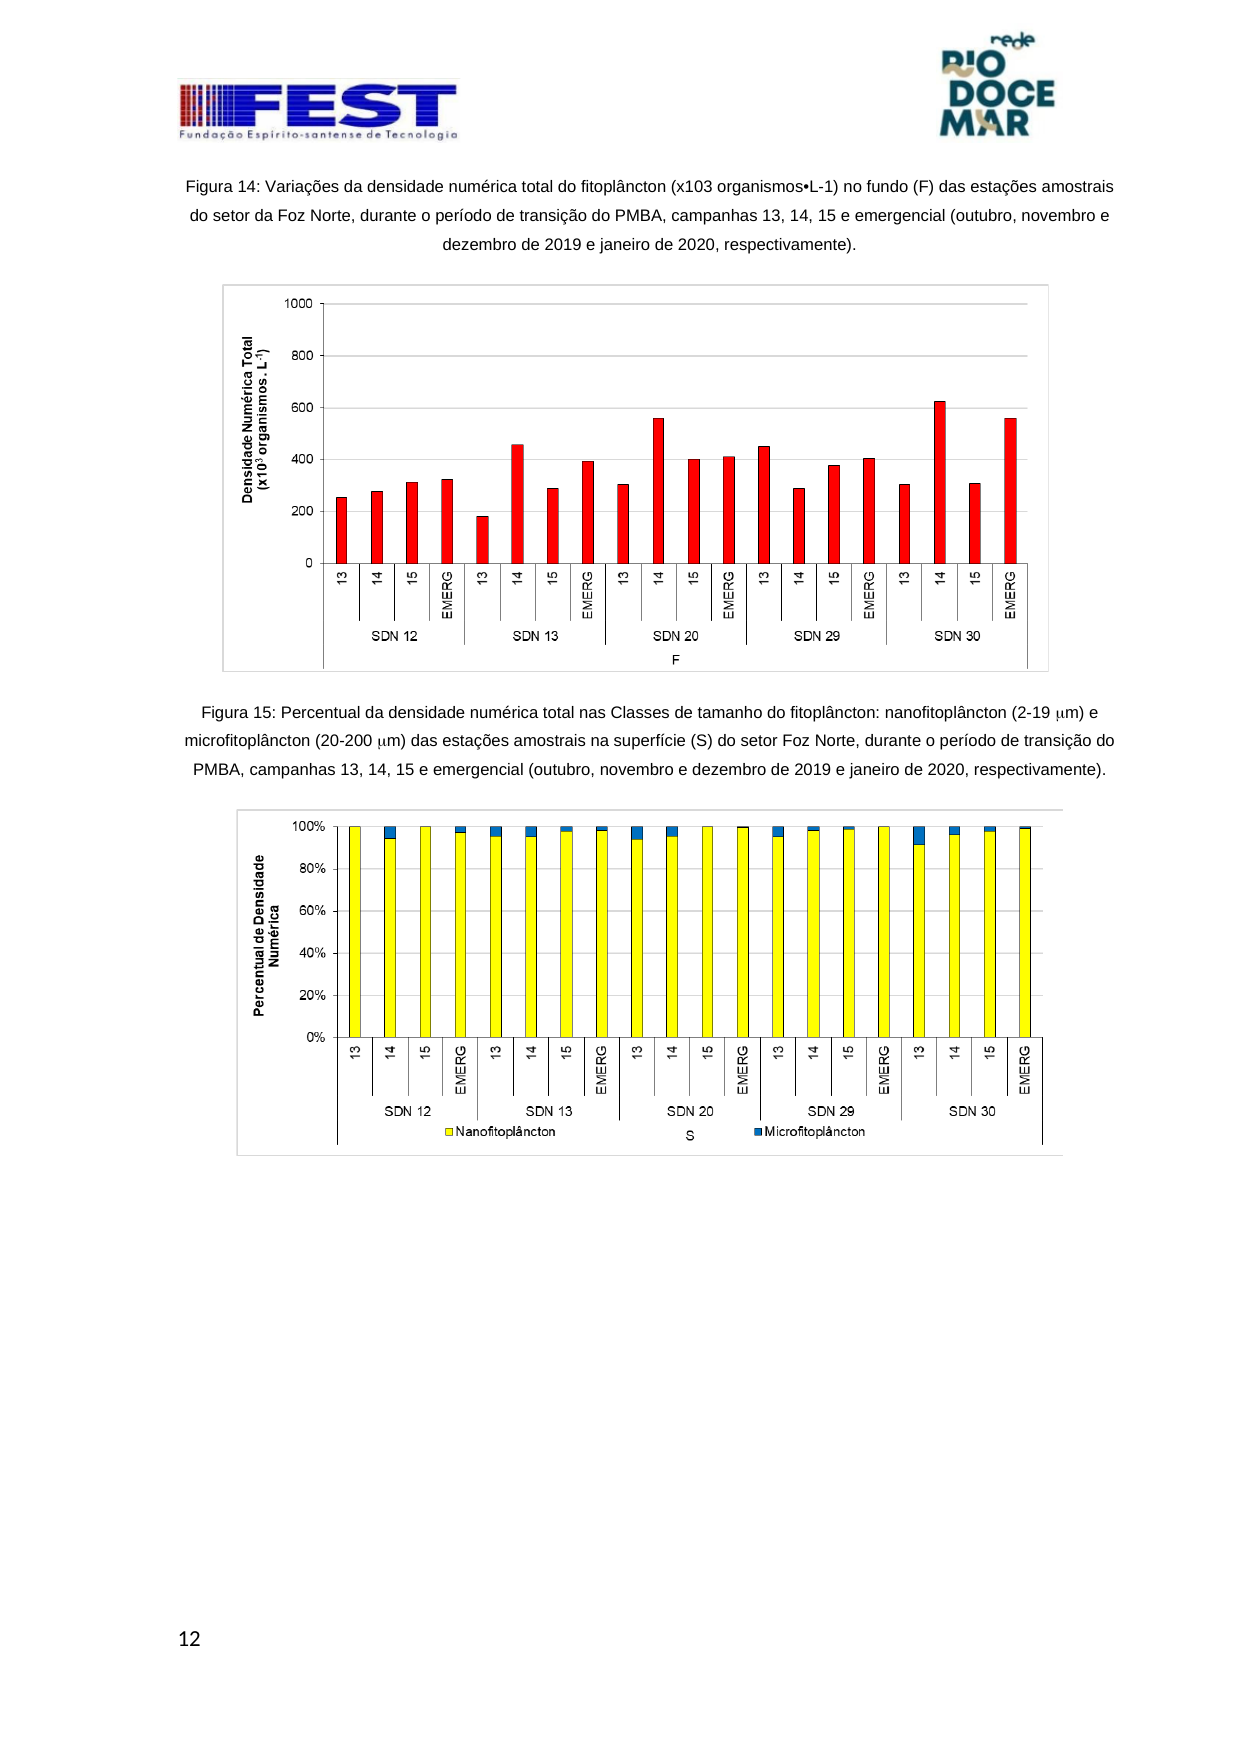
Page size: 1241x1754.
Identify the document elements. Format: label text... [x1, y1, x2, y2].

picture [936, 23, 1063, 143]
picture [177, 77, 461, 143]
picture [236, 809, 1063, 1156]
picture [222, 284, 1049, 672]
